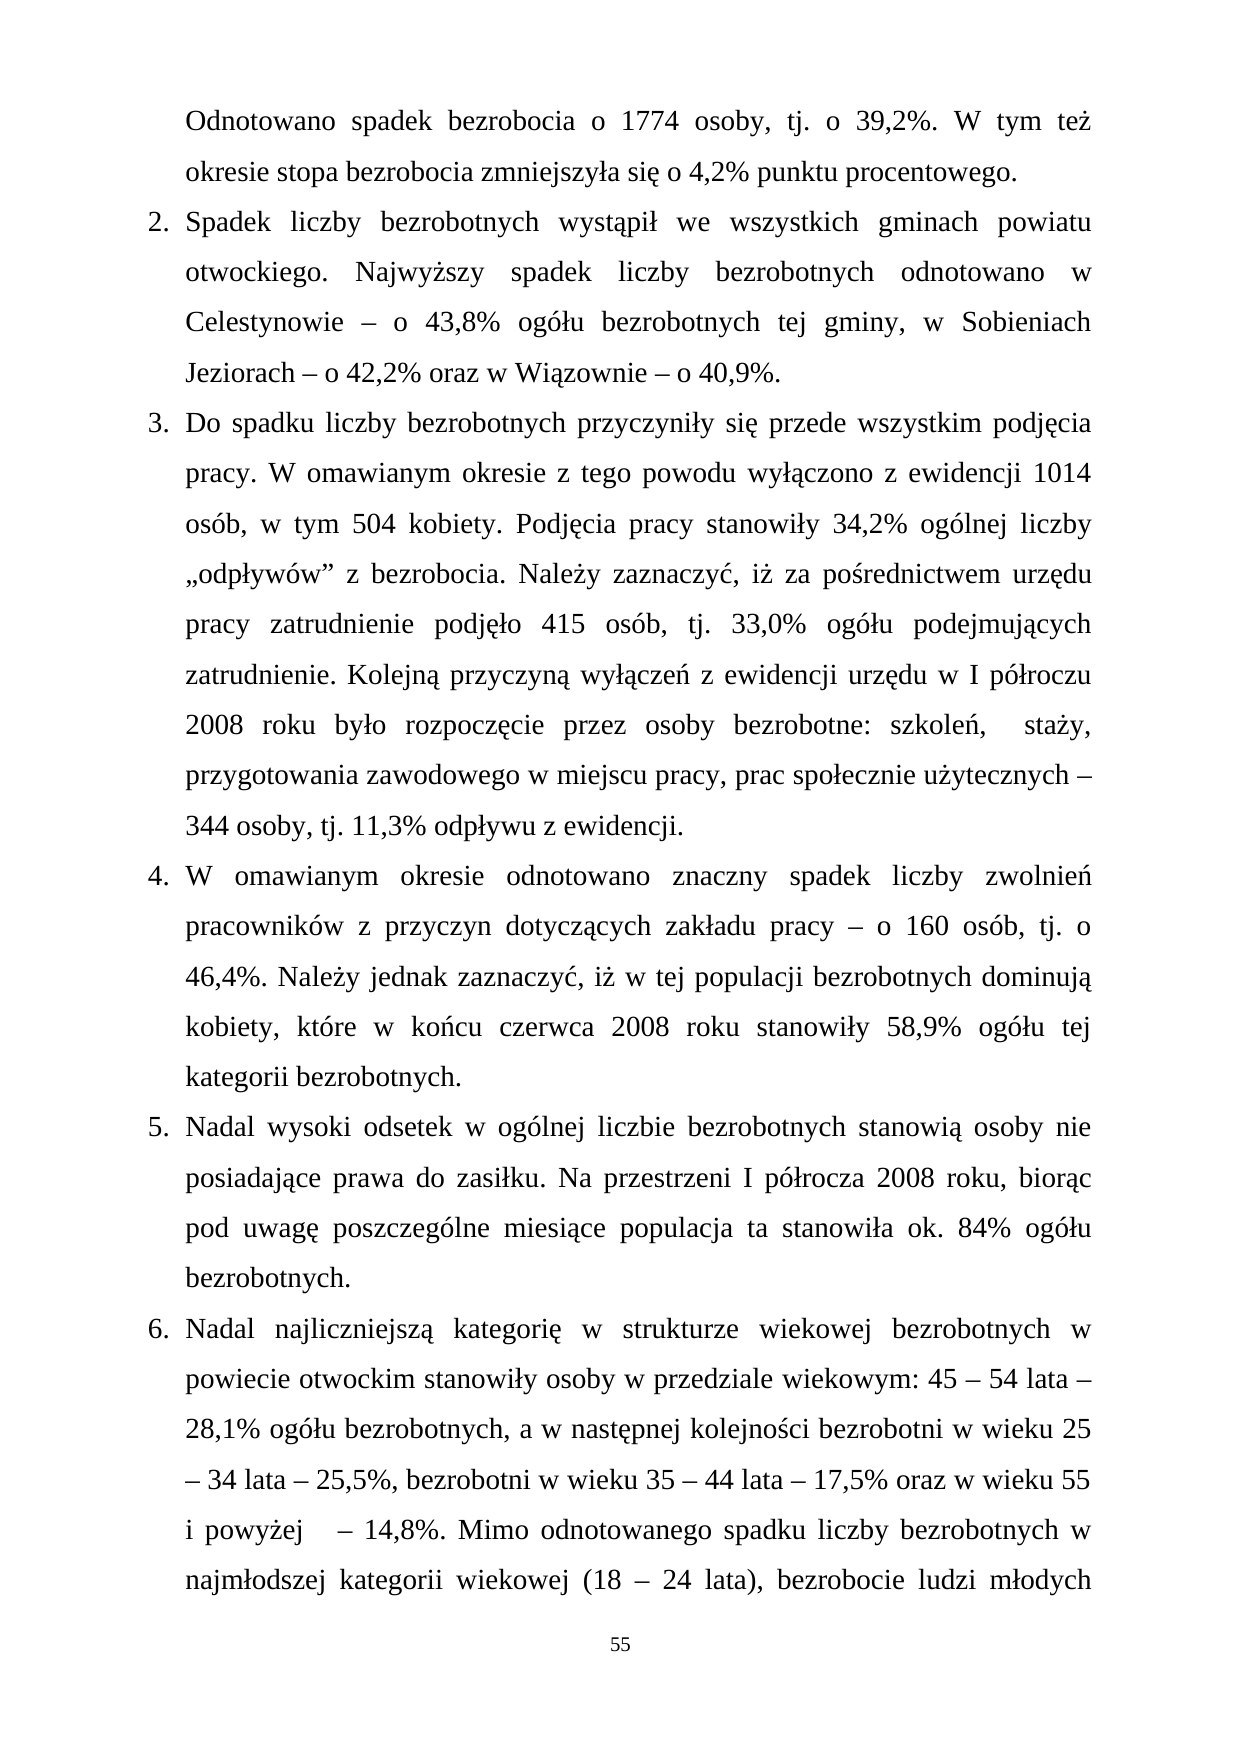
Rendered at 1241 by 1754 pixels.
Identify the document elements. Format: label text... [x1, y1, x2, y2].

list W omawianym okresie odnotowano znaczny spadek liczby zwolnień pracowników z przyczyn dotyczących zakładu pracy – o 160 osób, tj. o 46,4%. Należy jednak zaznaczyć, iż w tej populacji bezrobotnych dominują kobiety, które w końcu czerwca 2008 roku stanowiły 58,9% ogółu tej kategorii bezrobotnych. [148, 858, 1092, 1093]
list Spadek liczby bezrobotnych wystąpił we wszystkich gminach powiatu otwockiego. Najwyższy spadek liczby bezrobotnych odnotowano w Celestynowie – o 43,8% ogółu bezrobotnych tej gminy, w Sobieniach Jeziorach – o 42,2% oraz w Wiązownie – o 40,9%. [148, 204, 1092, 388]
list Do spadku liczby bezrobotnych przyczyniły się przede wszystkim podjęcia pracy. W omawianym okresie z tego powodu wyłączono z ewidencji 1014 osób, w tym 504 kobiety. Podjęcia pracy stanowiły 34,2% ogólnej liczby „odpływów” z bezrobocia. Należy zaznaczyć, iż za pośrednictwem urzędu pracy zatrudnienie podjęło 415 osób, tj. 33,0% ogółu podejmujących zatrudnienie. Kolejną przyczyną wyłączeń z ewidencji urzędu w I półroczu 2008 roku było rozpoczęcie przez osoby bezrobotne: szkoleń, staży, przygotowania zawodowego w miejscu pracy, prac społecznie użytecznych – 344 osoby, tj. 11,3% odpływu z ewidencji. [148, 405, 1092, 841]
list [148, 1311, 1092, 1596]
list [148, 103, 1092, 187]
list Nadal wysoki odsetek w ogólnej liczbie bezrobotnych stanowią osoby nie posiadające prawa do zasiłku. Na przestrzeni I półrocza 2008 roku, biorąc pod uwagę poszczególne miesiące populacja ta stanowiła ok. 84% ogółu bezrobotnych. [148, 1109, 1092, 1294]
